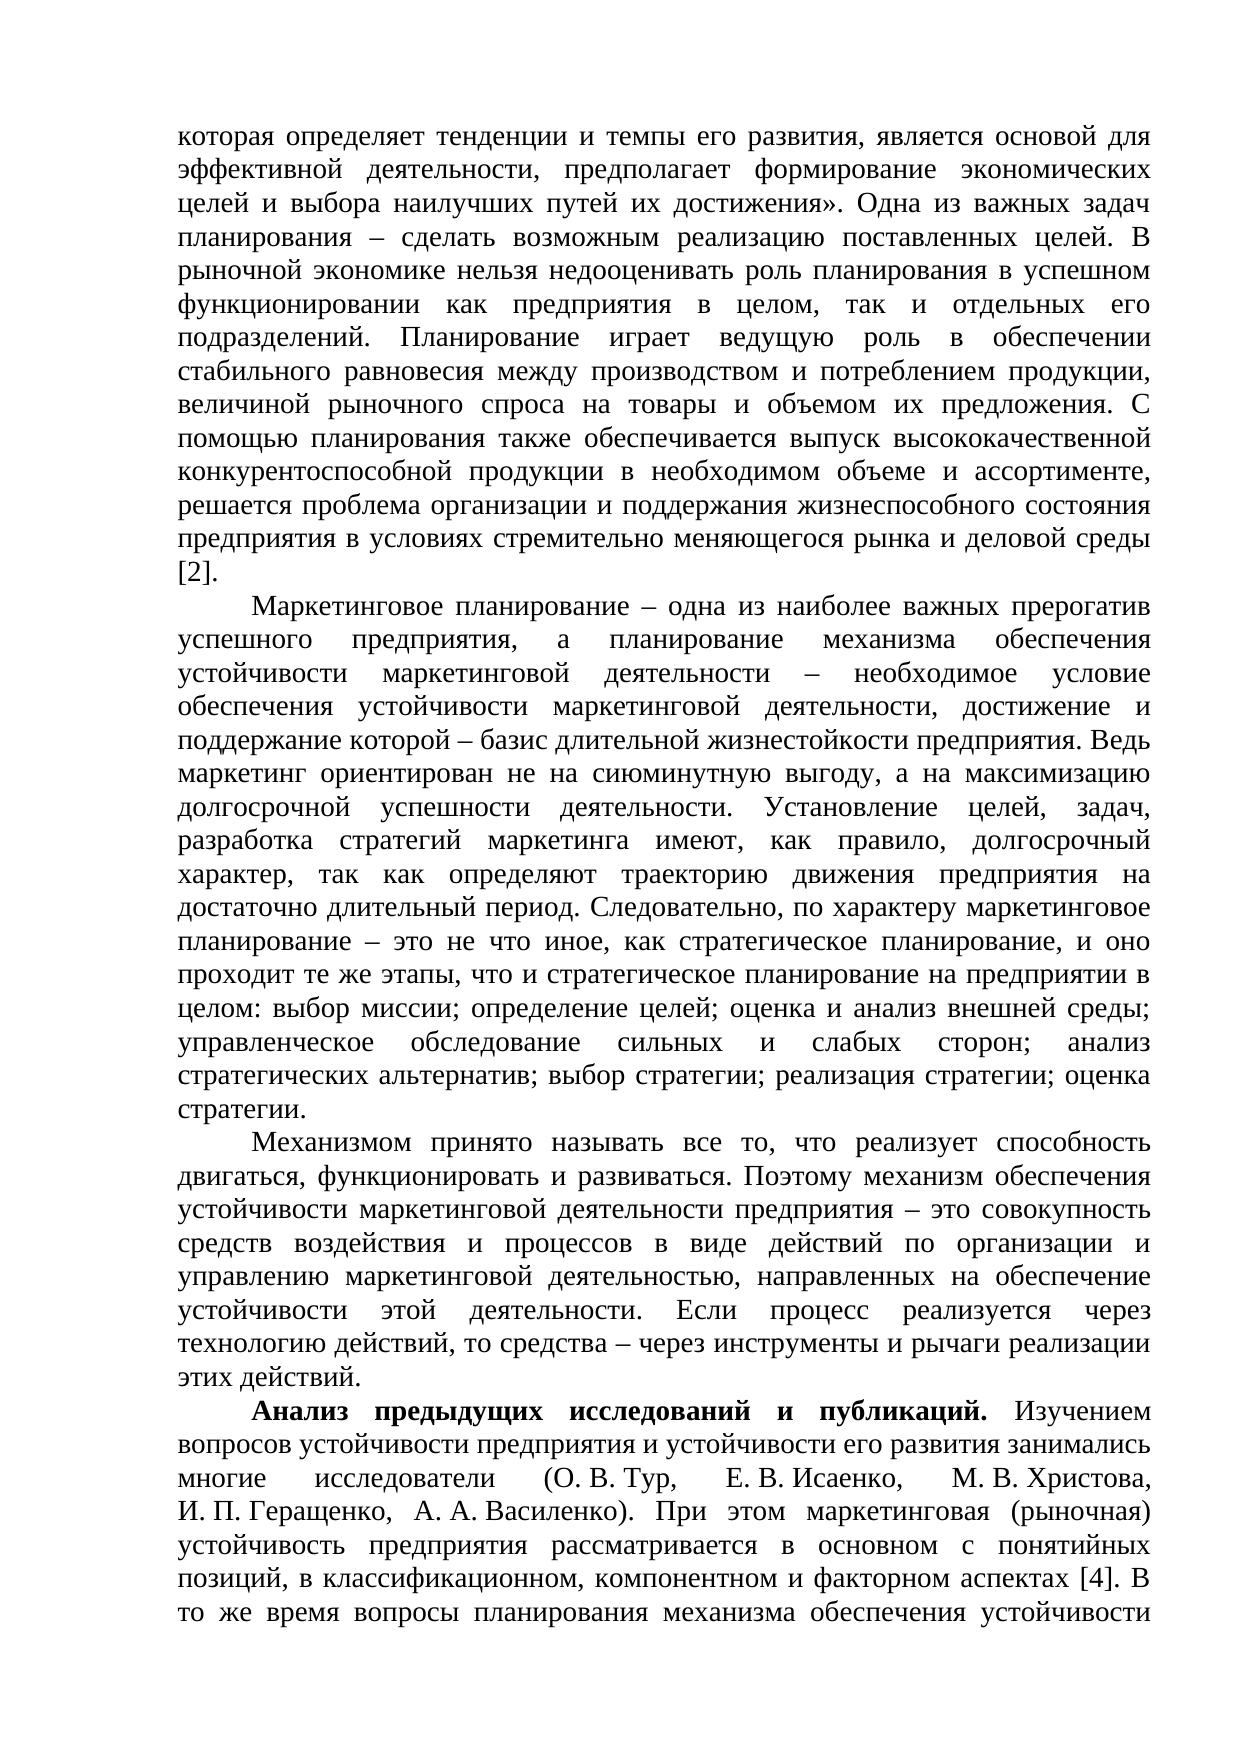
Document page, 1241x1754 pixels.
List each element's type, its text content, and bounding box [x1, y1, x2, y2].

text Маркетинговое планирование – одна из наиболее важных прерогатив успешного предприятия, а планирование механизма обеспечения устойчивости маркетинговой деятельности – необходимое условие обеспечения устойчивости маркетинговой деятельности, достижение и поддержание которой – базис длительной жизнестойкости предприятия. Ведь маркетинг ориентирован не на сиюминутную выгоду, а на максимизацию долгосрочной успешности деятельности. Установление целей, задач, разработка стратегий маркетинга имеют, как правило, долгосрочный характер, так как определяют траекторию движения предприятия на достаточно длительный период. Следовательно, по характеру маркетинговое планирование – это не что иное, как стратегическое планирование, и оно проходит те же этапы, что и стратегическое планирование на предприятии в целом: выбор миссии; определение целей; оценка и анализ внешней среды; управленческое обследование сильных и слабых сторон; анализ стратегических альтернатив; выбор стратегии; реализация стратегии; оценка стратегии. [177, 588, 1152, 1124]
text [177, 1393, 1152, 1627]
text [177, 118, 1152, 588]
text Механизмом принято называть все то, что реализует способность двигаться, функционировать и развиваться. Поэтому механизм обеспечения устойчивости маркетинговой деятельности предприятия – это совокупность средств воздействия и процессов в виде действий по организации и управлению маркетинговой деятельностью, направленных на обеспечение устойчивости этой деятельности. Если процесс реализуется через технологию действий, то средства – через инструменты и рычаги реализации этих действий. [177, 1124, 1152, 1393]
